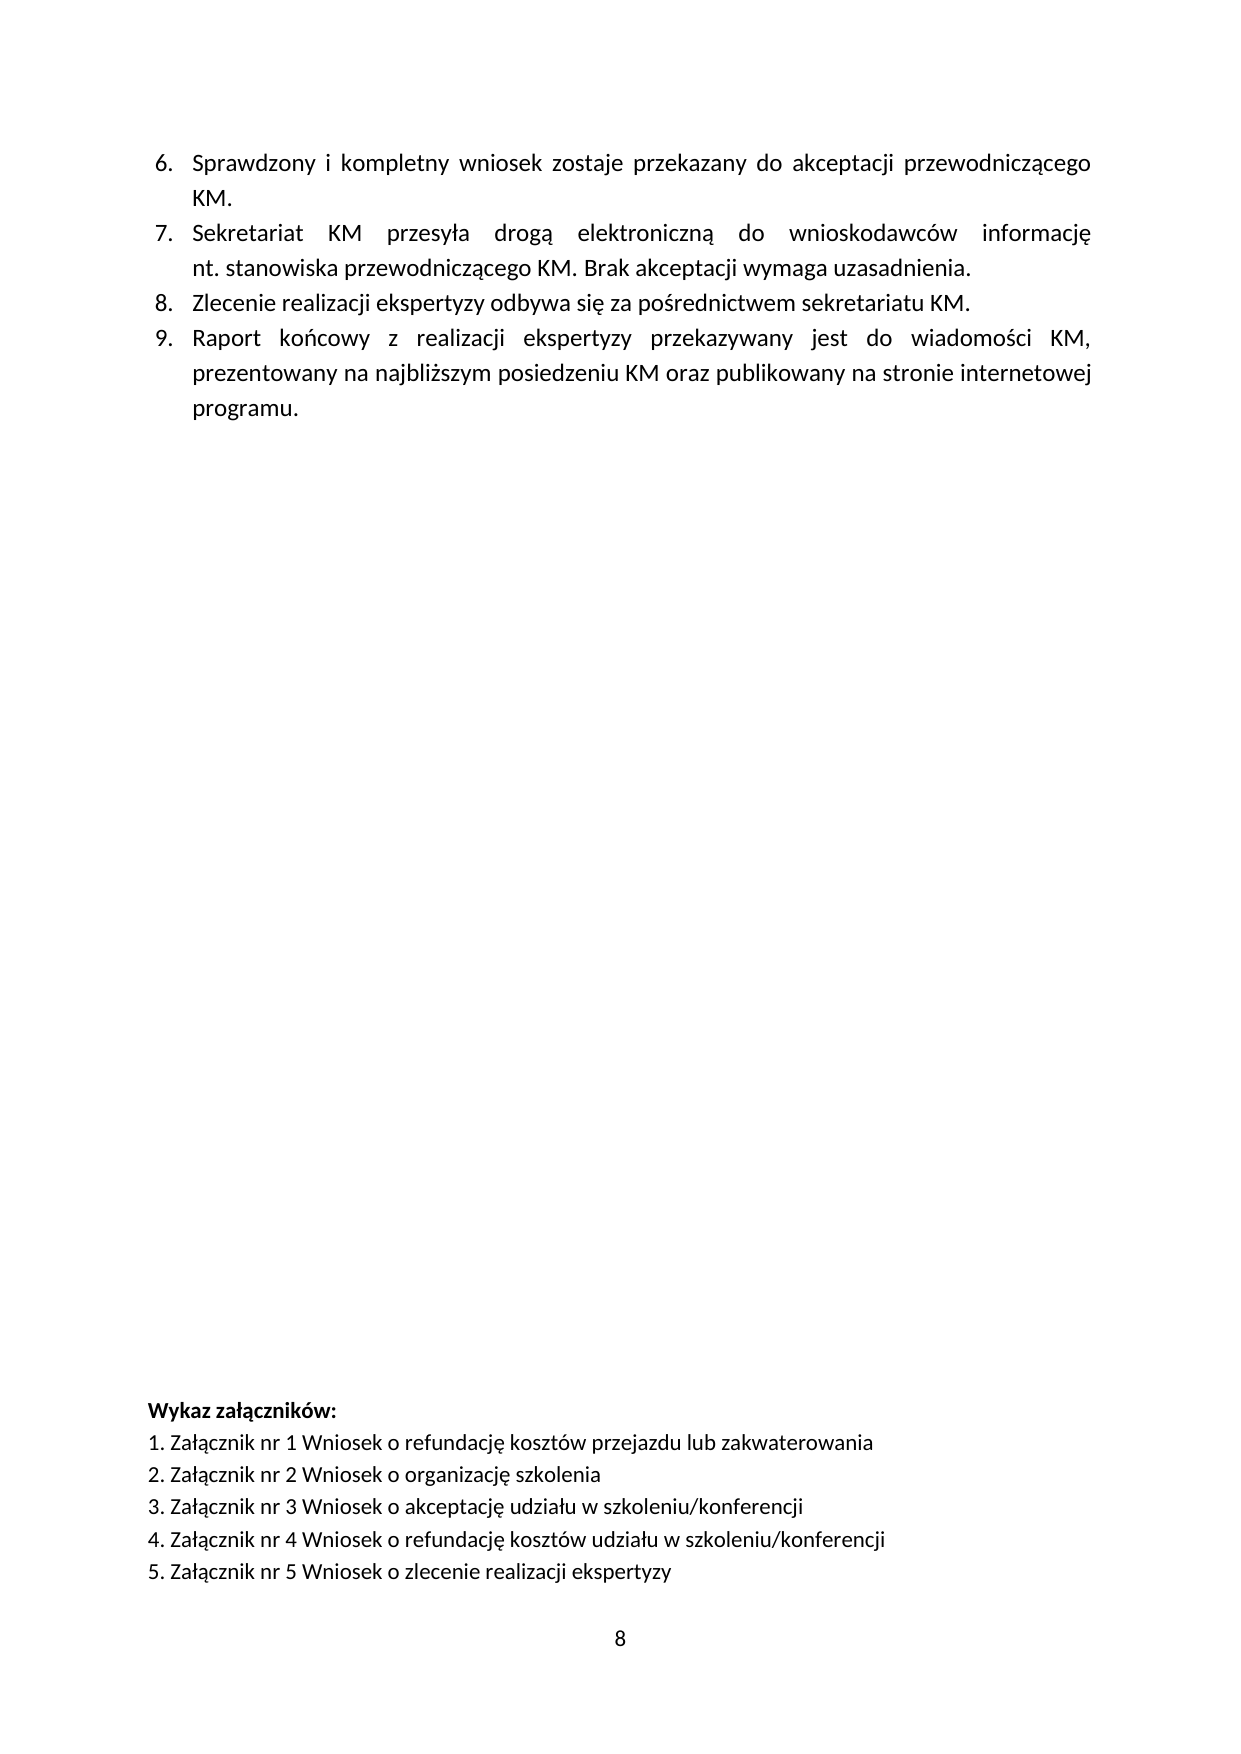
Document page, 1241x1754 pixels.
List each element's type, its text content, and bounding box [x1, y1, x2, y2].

list Sprawdzony i kompletny wniosek zostaje przekazany do akceptacji przewodniczącego KM. [154, 148, 1093, 213]
text 1. Załącznik nr 1 Wniosek o refundację kosztów przejazdu lub zakwaterowania [148, 1428, 1093, 1456]
text 2. Załącznik nr 2 Wniosek o organizację szkolenia [148, 1460, 1093, 1488]
text 4. Załącznik nr 4 Wniosek o refundację kosztów udziału w szkoleniu/konferencji [148, 1525, 1093, 1553]
text Wykaz załączników: [148, 1396, 1093, 1424]
list Sekretariat KM przesyła drogą elektroniczną do wnioskodawców informację nt. stanowiska przewodniczącego KM. Brak akceptacji wymaga uzasadnienia. [154, 218, 1093, 283]
text 5. Załącznik nr 5 Wniosek o zlecenie realizacji ekspertyzy [148, 1557, 1093, 1585]
text 3. Załącznik nr 3 Wniosek o akceptację udziału w szkoleniu/konferencji [148, 1492, 1093, 1521]
list Raport końcowy z realizacji ekspertyzy przekazywany jest do wiadomości KM, prezentowany na najbliższym posiedzeniu KM oraz publikowany na stronie internetowej programu. [154, 323, 1093, 423]
list Zlecenie realizacji ekspertyzy odbywa się za pośrednictwem sekretariatu KM. [154, 288, 1093, 318]
